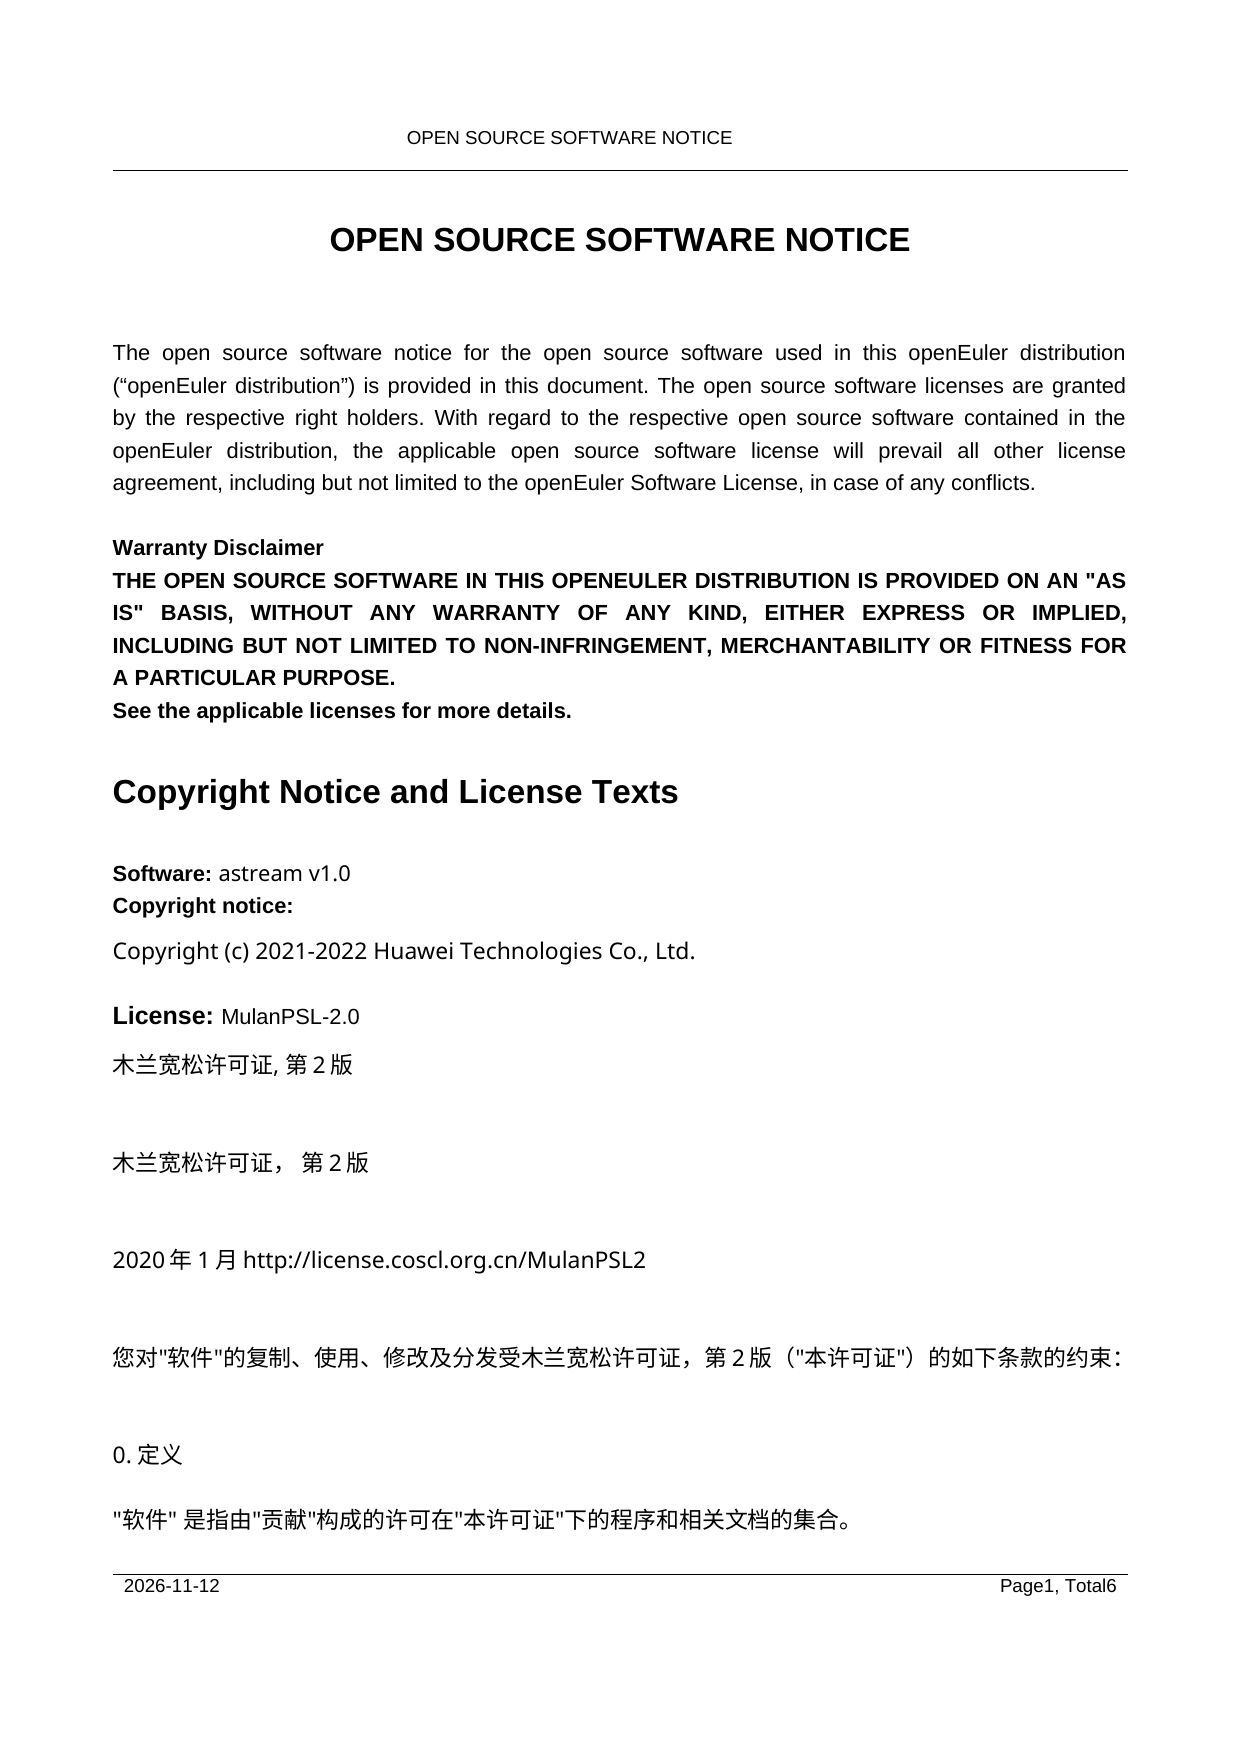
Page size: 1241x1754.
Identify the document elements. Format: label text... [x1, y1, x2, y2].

text "软件" 是指由"贡献"构成的许可在"本许可证"下的程序和相关文档的集合。 [112, 1486, 1128, 1551]
text Warranty Disclaimer [112, 531, 1128, 564]
text 0. 定义 [112, 1421, 1128, 1486]
text THE OPEN SOURCE SOFTWARE IN THIS OPENEULER DISTRIBUTION IS PROVIDED ON AN "AS IS" BASIS, WITHOUT ANY WARRANTY OF ANY KIND, EITHER EXPRESS OR IMPLIED, INCLUDING BUT NOT LIMITED TO NON-INFRINGEMENT, MERCHANTABILITY OR FITNESS FOR A PARTICULAR PURPOSE. See the applicable licenses for more details. [112, 564, 1128, 726]
text Copyright notice: [112, 889, 1128, 921]
text 您对"软件"的复制、使用、修改及分发受木兰宽松许可证，第2版（"本许可证"）的如下条款的约束： [112, 1324, 1128, 1389]
text OPEN SOURCE SOFTWARE NOTICE [112, 206, 1128, 271]
text 木兰宽松许可证, 第2版 [112, 1031, 1128, 1096]
text Copyright Notice and License Texts [112, 759, 1128, 824]
text 2020年1月 http://license.coscl.org.cn/MulanPSL2 [112, 1226, 1128, 1291]
text The open source software notice for the open source software used in this openEuler distribution (“openEuler distribution”) is provided in this document. The open source software licenses are granted by the respective right holders. With regard to the respective open source software contained in the openEuler distribution, the applicable open source software license will prevail all other license agreement, including but not limited to the openEuler Software License, in case of any conflicts. [112, 336, 1128, 499]
title Software: astream v1.0 [112, 856, 1128, 889]
text 木兰宽松许可证， 第2版 [112, 1129, 1128, 1194]
text Copyright (c) 2021-2022 Huawei Technologies Co., Ltd. [112, 934, 1128, 999]
text License: MulanPSL-2.0 [112, 999, 1128, 1031]
